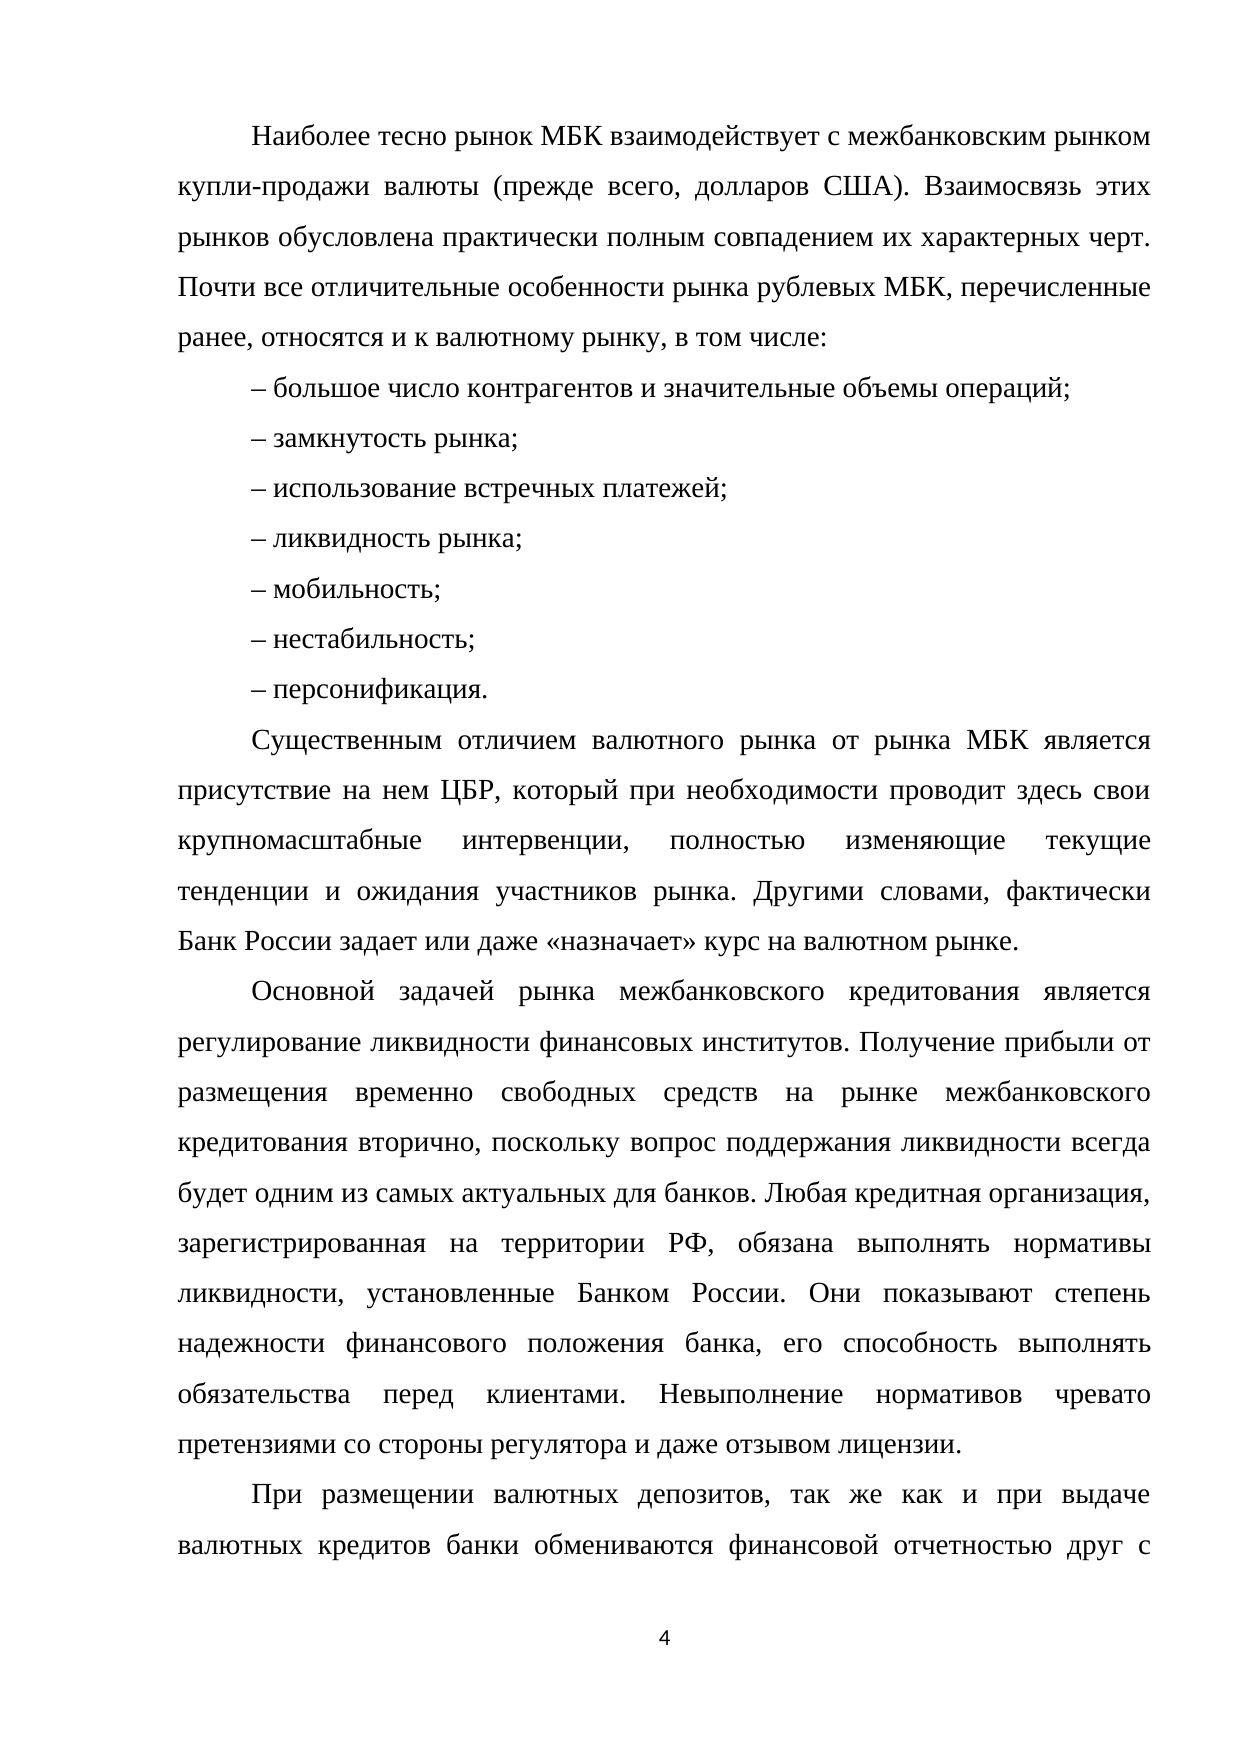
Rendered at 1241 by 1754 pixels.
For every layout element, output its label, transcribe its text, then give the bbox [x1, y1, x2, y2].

text – использование встречных платежей; [177, 470, 1152, 504]
text – нестабильность; [177, 621, 1152, 655]
text – большое число контрагентов и значительные объемы операций; [177, 370, 1152, 403]
text – персонификация. [177, 672, 1152, 705]
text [177, 1477, 1152, 1560]
text Существенным отличием валютного рынка от рынка МБК является присутствие на нем ЦБР, который при необходимости проводит здесь свои крупномасштабные интервенции, полностью изменяющие текущие тенденции и ожидания участников рынка. Другими словами, фактически Банк России задает или даже «назначает» курс на валютном рынке. [177, 722, 1152, 957]
text Основной задачей рынка межбанковского кредитования является регулирование ликвидности финансовых институтов. Получение прибыли от размещения временно свободных средств на рынке межбанковского кредитования вторично, поскольку вопрос поддержания ликвидности всегда будет одним из самых актуальных для банков. Любая кредитная организация, зарегистрированная на территории РФ, обязана выполнять нормативы ликвидности, установленные Банком России. Они показывают степень надежности финансового положения банка, его способность выполнять обязательства перед клиентами. Невыполнение нормативов чревато претензиями со стороны регулятора и даже отзывом лицензии. [177, 973, 1152, 1460]
text Наиболее тесно рынок МБК взаимодействует с межбанковским рынком купли-продажи валюты (прежде всего, долларов США). Взаимосвязь этих рынков обусловлена практически полным совпадением их характерных черт. Почти все отличительные особенности рынка рублевых МБК, перечисленные ранее, относятся и к валютному рынку, в том числе: [177, 118, 1152, 353]
text – замкнутость рынка; [177, 420, 1152, 453]
text – ликвидность рынка; [177, 521, 1152, 554]
text – мобильность; [177, 571, 1152, 604]
